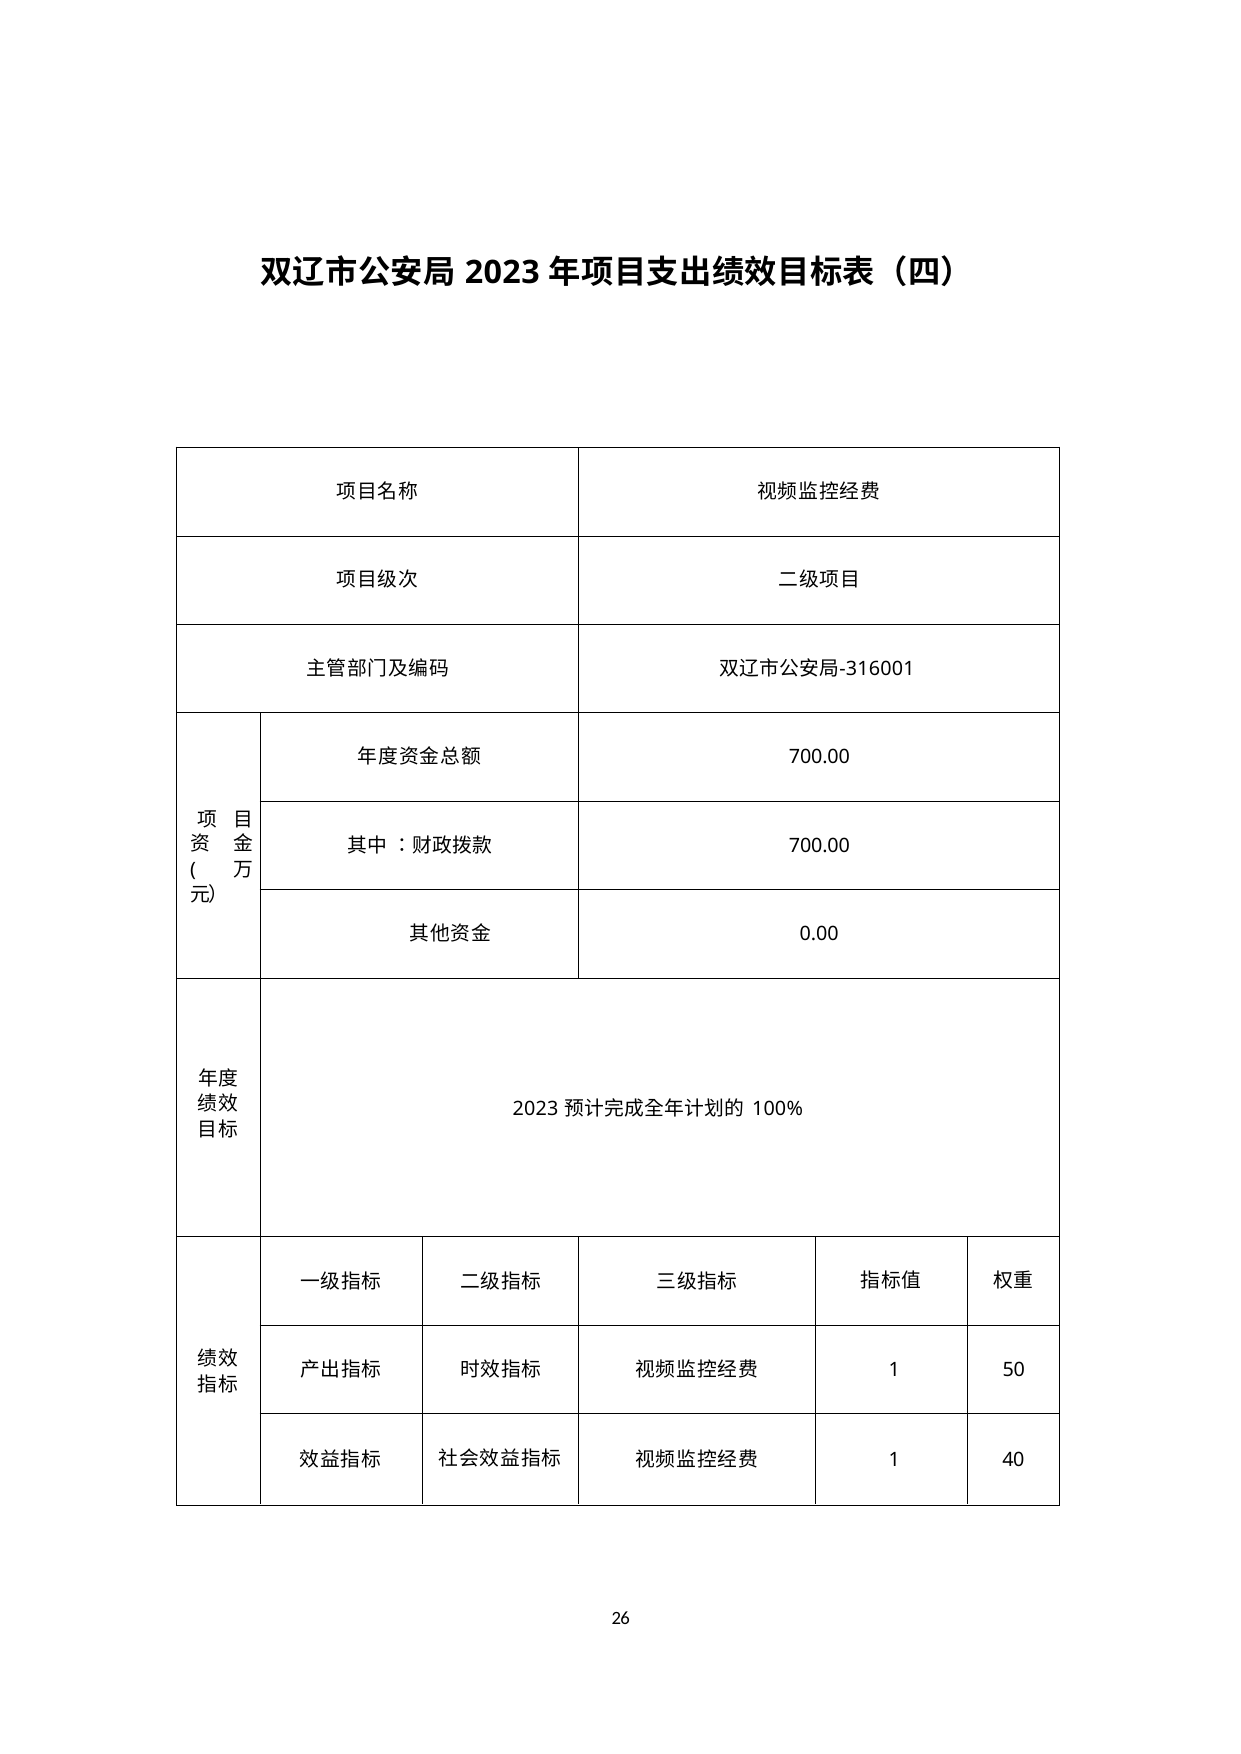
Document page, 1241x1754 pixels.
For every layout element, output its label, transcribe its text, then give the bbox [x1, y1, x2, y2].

table_cell 一级指标 [261, 1237, 422, 1324]
table_cell 产出指标 [261, 1326, 422, 1413]
table_cell 三级指标 [579, 1237, 815, 1324]
table_cell 主管部门及编码 [177, 625, 578, 712]
table_cell 700.00 [579, 802, 1059, 889]
table_cell 40 [968, 1414, 1059, 1504]
table_cell 2023 预计完成全年计划的 100% [261, 979, 1059, 1236]
table_cell 双辽市公安局-316001 [579, 625, 1059, 712]
table_cell 其中 ：财政拨款 [261, 802, 578, 889]
table_cell 二级项目 [579, 537, 1059, 624]
table_cell 0.00 [579, 890, 1059, 977]
table_cell 其他资金 [261, 890, 578, 977]
table_cell 效益指标 [261, 1414, 422, 1504]
table_cell 50 [968, 1326, 1059, 1413]
table_cell 视频监控经费 [579, 1326, 815, 1413]
table_cell 年度资金总额 [261, 713, 578, 801]
table_cell 项目级次 [177, 537, 578, 624]
table_cell 年度 绩效 目标 [177, 979, 260, 1236]
text 双辽市公安局 2023 年项目支出绩效目标表（四） [260, 251, 1060, 292]
table_cell 时效指标 [423, 1326, 578, 1413]
table_cell 社会效益指标 [423, 1414, 578, 1504]
table_cell 1 [816, 1326, 967, 1413]
table_cell 1 [816, 1414, 967, 1504]
table_header 项目名称 [177, 448, 578, 536]
table_cell 指标值 [816, 1237, 967, 1324]
table_cell 视频监控经费 [579, 1414, 815, 1504]
table_cell 绩效 指标 [177, 1237, 260, 1504]
table_cell 700.00 [579, 713, 1059, 801]
table_cell 项目 资金 (万元） [177, 713, 260, 977]
table_cell 二级指标 [423, 1237, 578, 1324]
table_cell 权重 [968, 1237, 1059, 1324]
table_header 视频监控经费 [579, 448, 1059, 536]
